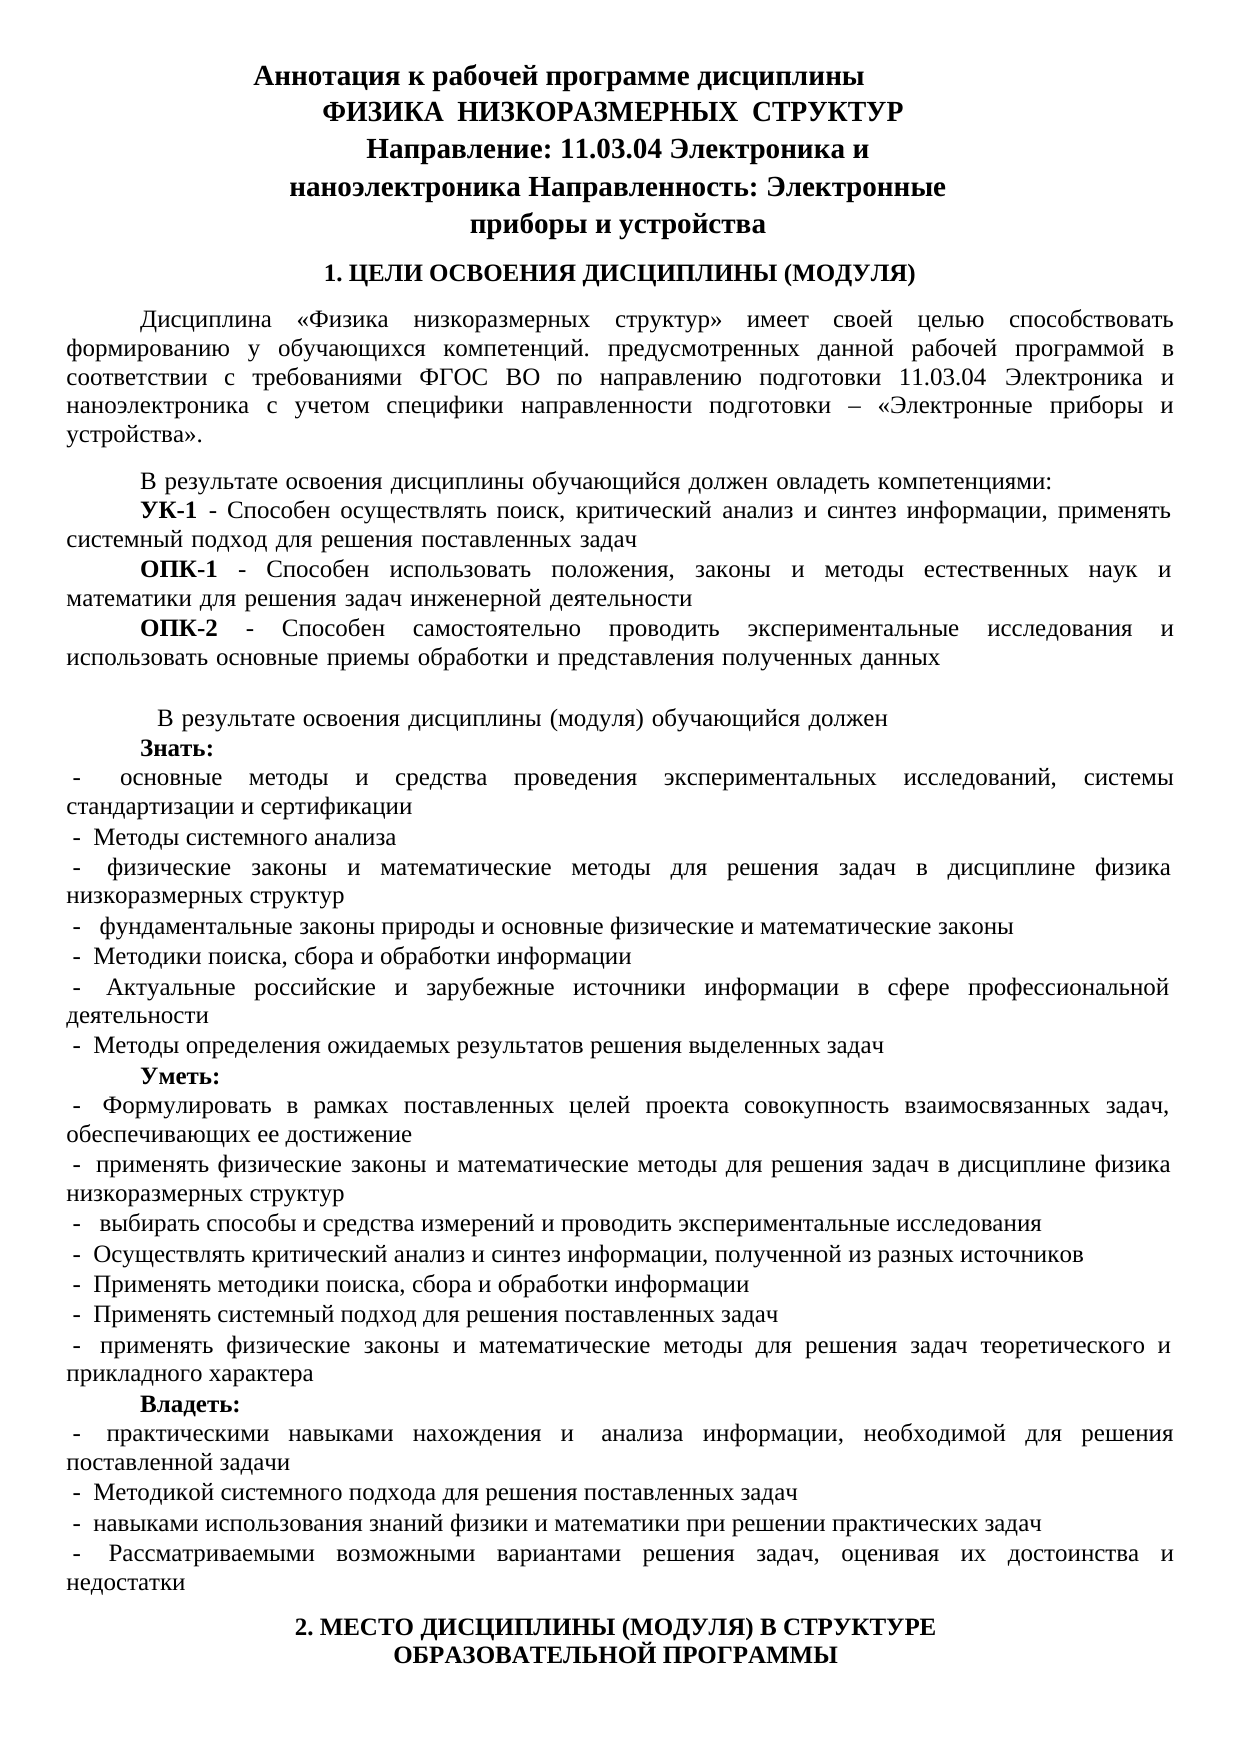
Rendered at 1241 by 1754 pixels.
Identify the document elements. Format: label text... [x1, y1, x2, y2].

list практическими навыками нахождения и анализа информации, необходимой для решения поставленной задачи [66, 1418, 1174, 1476]
list физические законы и математические методы для решения задач в дисциплине физика низкоразмерных структур [66, 852, 1173, 909]
subtitle 2. МЕСТО ДИСЦИПЛИНЫ (МОДУЛЯ) В СТРУКТУРЕ ОБРАЗОВАТЕЛЬНОЙ ПРОГРАММЫ [164, 1612, 1066, 1669]
list Методы определения ожидаемых результатов решения выделенных задач [72, 1031, 1186, 1059]
text ОПК-2 - Способен самостоятельно проводить экспериментальные исследования и использовать основные приемы обработки и представления полученных данных [66, 613, 1174, 671]
list Применять методики поиска, сбора и обработки информации [72, 1269, 1186, 1298]
text В результате освоения дисциплины обучающийся должен овладеть компетенциями: [140, 466, 1186, 494]
list применять физические законы и математические методы для решения задач теоретического и прикладного характера [66, 1330, 1174, 1387]
text В результате освоения дисциплины (модуля) обучающийся должен [157, 703, 1186, 732]
subtitle 1. ЦЕЛИ ОСВОЕНИЯ ДИСЦИПЛИНЫ (МОДУЛЯ) [155, 258, 1084, 287]
list Применять системный подход для решения поставленных задач [72, 1299, 1186, 1328]
list Методы системного анализа [72, 822, 1186, 850]
list выбирать способы и средства измерений и проводить экспериментальные исследования [72, 1208, 1186, 1237]
text ОПК-1 - Способен использовать положения, законы и методы естественных наук и математики для решения задач инженерной деятельности [66, 554, 1174, 612]
list Методикой системного подхода для решения поставленных задач [72, 1477, 1186, 1506]
subtitle Владеть: [140, 1389, 1186, 1418]
list Осуществлять критический анализ и синтез информации, полученной из разных источников [72, 1239, 1186, 1268]
list Методики поиска, сбора и обработки информации [72, 941, 1186, 970]
list навыками использования знаний физики и математики при решении практических задач [72, 1508, 1186, 1536]
list основные методы и средства проведения экспериментальных исследований, системы стандартизации и сертификации [66, 762, 1174, 820]
subtitle Уметь: [140, 1061, 1186, 1090]
list Рассматриваемыми возможными вариантами решения задач, оценивая их достоинства и недостатки [66, 1538, 1174, 1596]
text Направление: 11.03.04 Электроника и наноэлектроника Направленность: Электронные приборы и устройства [250, 132, 986, 239]
list Формулировать в рамках поставленных целей проекта совокупность взаимосвязанных задач, обеспечивающих ее достижение [66, 1090, 1174, 1148]
list Актуальные российские и зарубежные источники информации в сфере профессиональной деятельности [66, 972, 1174, 1029]
subtitle Знать: [140, 733, 1186, 762]
text Дисциплина «Физика низкоразмерных структур» имеет своей целью способствовать формированию у обучающихся компетенций. предусмотренных данной рабочей программой в соответствии с требованиями ФГОС ВО по направлению подготовки 11.03.04 Электроника и наноэлектроника с учетом специфики направленности подготовки – «Электронные приборы и устройства». [66, 304, 1174, 448]
subtitle ФИЗИКА НИЗКОРАЗМЕРНЫХ СТРУКТУР [155, 94, 1070, 128]
text УК-1 - Способен осуществлять поиск, критический анализ и синтез информации, применять системный подход для решения поставленных задач [66, 495, 1174, 553]
list применять физические законы и математические методы для решения задач в дисциплине физика низкоразмерных структур [66, 1149, 1173, 1207]
list фундаментальные законы природы и основные физические и математические законы [72, 911, 1186, 940]
